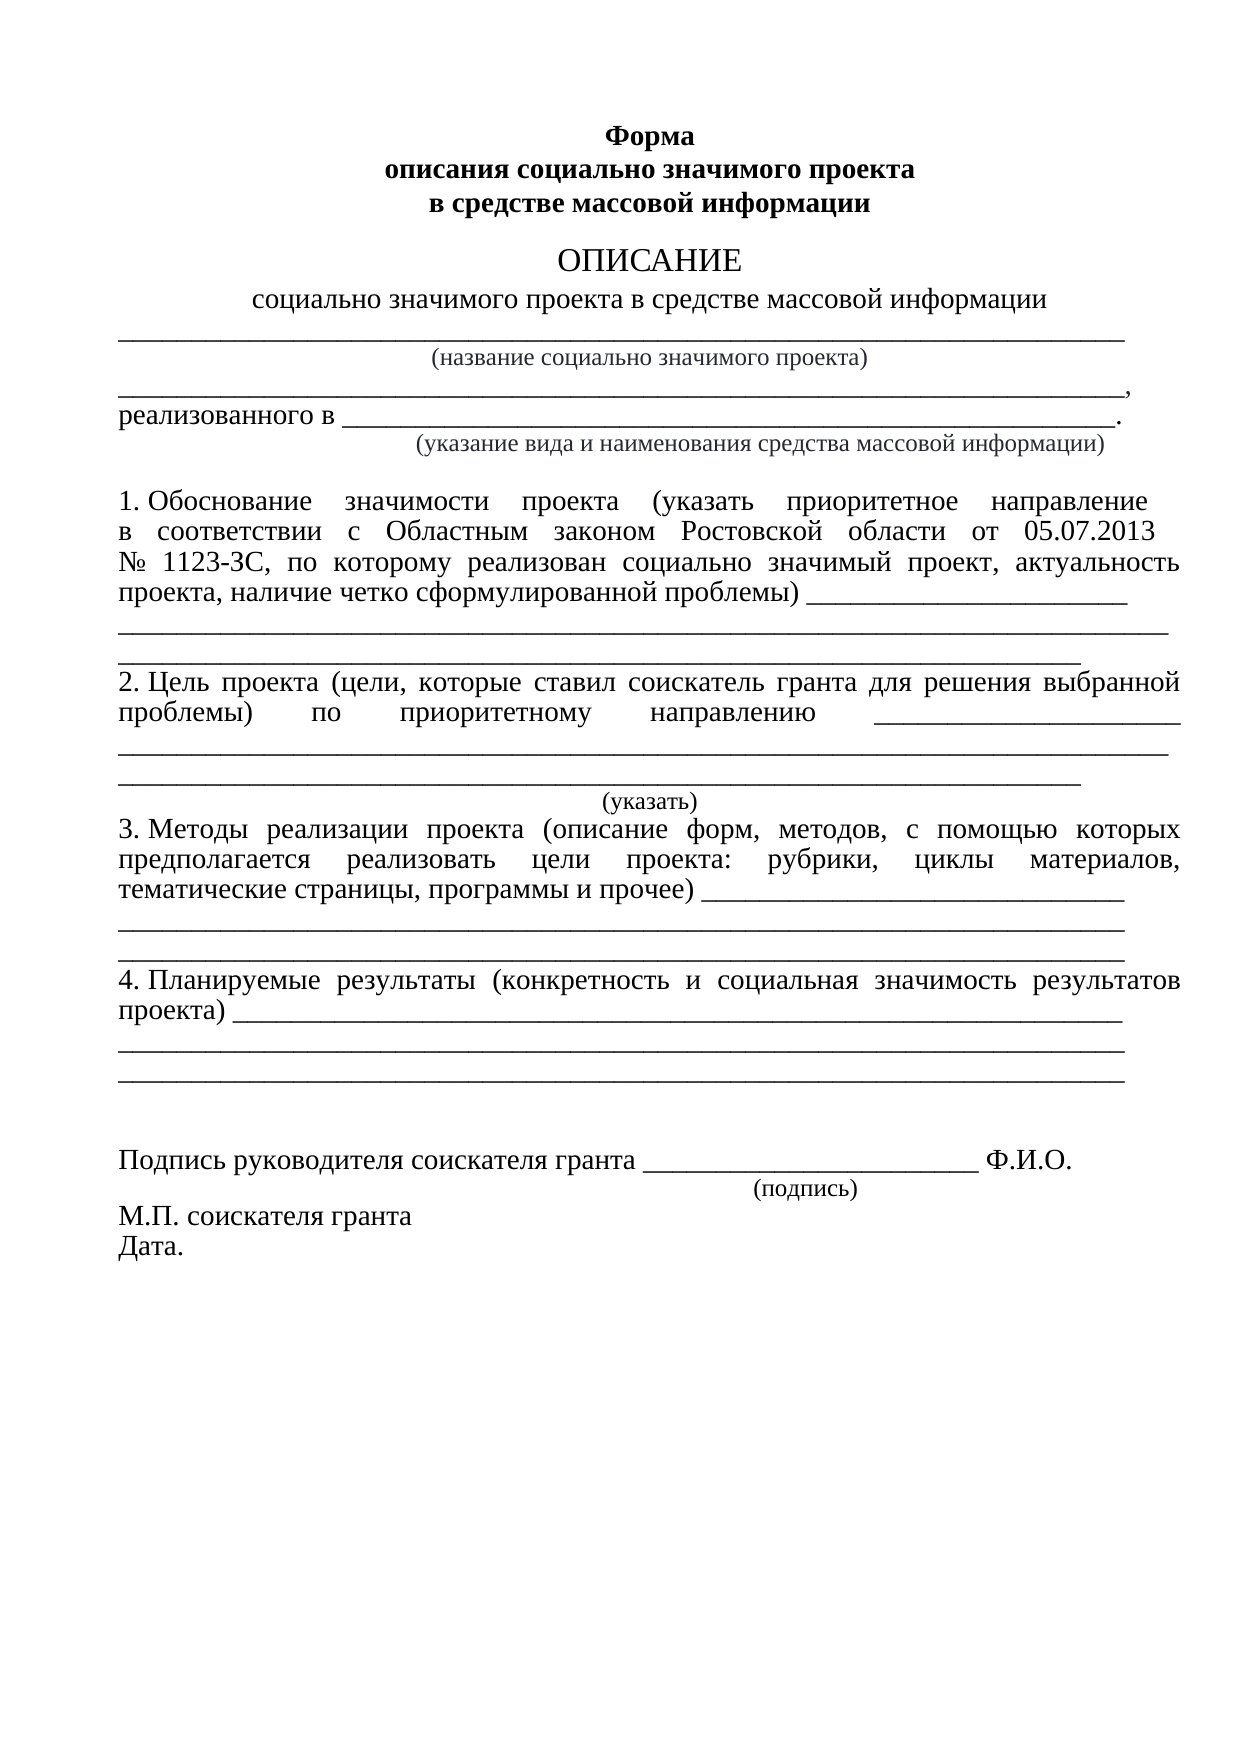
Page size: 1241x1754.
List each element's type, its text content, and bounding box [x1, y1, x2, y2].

subtitle ОПИСАНИЕ [118, 244, 1181, 278]
list Методы реализации проекта (описание форм, методов, с помощью которых предполагается реализовать цели проекта: рубрики, циклы материалов, тематические страницы, программы и прочее) _____________________________ [118, 814, 1181, 905]
text реализованного в _____________________________________________________. [118, 401, 1181, 431]
text (название социально значимого проекта) [118, 345, 1181, 371]
list Цель проекта (цели, которые ставил соискатель гранта для решения выбранной проблемы) по приоритетному направлению _____________________ __________________________________________________________________________________________________________________________________________ [118, 668, 1181, 788]
text _____________________________________________________________________ [118, 314, 1181, 345]
list Планируемые результаты (конкретность и социальная значимость результатов проекта) _____________________________________________________________ [118, 965, 1181, 1025]
text (указать) [118, 788, 1181, 814]
text _____________________________________________________________________, [118, 371, 1181, 401]
text Дата. [118, 1232, 1181, 1262]
text _____________________________________________________________________ [118, 1055, 1181, 1086]
text М.П. соискателя гранта [118, 1202, 1181, 1232]
text _____________________________________________________________________ [118, 935, 1181, 965]
text Подпись руководителя соискателя гранта _______________________ Ф.И.О. [118, 1146, 1181, 1176]
text социально значимого проекта в средстве массовой информации [118, 284, 1181, 314]
list в средстве массовой информации [118, 185, 1181, 219]
text (указание вида и наименования средства массовой информации) [340, 431, 1181, 457]
text (подпись) [118, 1176, 1181, 1202]
text _____________________________________________________________________ [118, 1025, 1181, 1055]
text _____________________________________________________________________ [118, 905, 1181, 935]
list Обоснование значимости проекта (указать приоритетное направление в соответствии с Областным законом Ростовской области от 05.07.2013 № 1123-ЗС, по которому реализован социально значимый проект, актуальность проекта, наличие четко сформулированной проблемы) ______________________ [118, 487, 1181, 607]
text __________________________________________________________________________________________________________________________________________ [118, 607, 1181, 668]
list Форма [118, 118, 1181, 152]
list описания социально значимого проекта [118, 152, 1181, 185]
